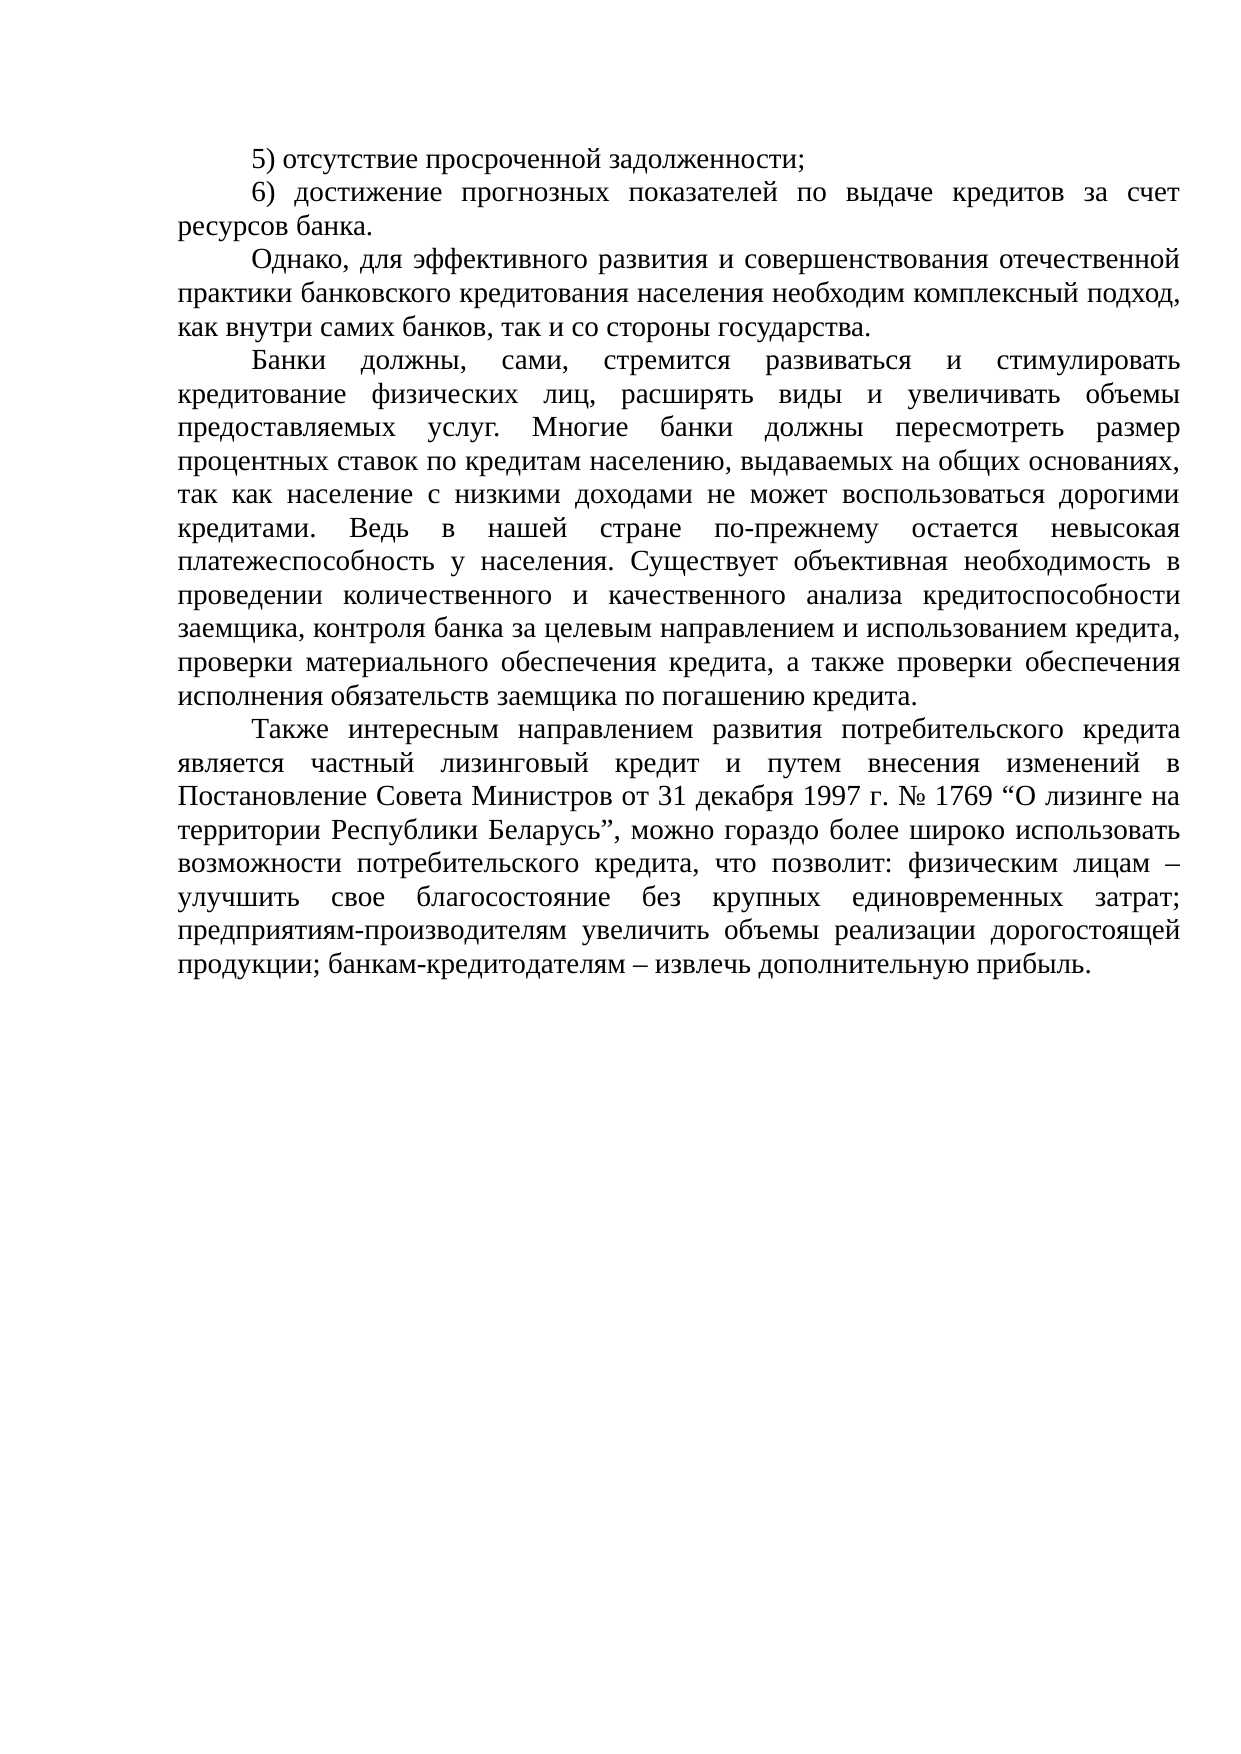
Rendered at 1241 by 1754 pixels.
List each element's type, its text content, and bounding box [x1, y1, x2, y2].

text 5) отсутствие просроченной задолженности; [177, 141, 1181, 174]
text 6) достижение прогнозных показателей по выдаче кредитов за счет ресурсов банка. [177, 174, 1181, 242]
text Однако, для эффективного развития и совершенствования отечественной практики банковского кредитования населения необходим комплексный подход, как внутри самих банков, так и со стороны государства. [177, 242, 1181, 342]
text Банки должны, сами, стремится развиваться и стимулировать кредитование физических лиц, расширять виды и увеличивать объемы предоставляемых услуг. Многие банки должны пересмотреть размер процентных ставок по кредитам населению, выдаваемых на общих основаниях, так как население с низкими доходами не может воспользоваться дорогими кредитами. Ведь в нашей стране по-прежнему остается невысокая платежеспособность у населения. Существует объективная необходимость в проведении количественного и качественного анализа кредитоспособности заемщика, контроля банка за целевым направлением и использованием кредита, проверки материального обеспечения кредита, а также проверки обеспечения исполнения обязательств заемщика по погашению кредита. [177, 342, 1181, 711]
text Также интересным направлением развития потребительского кредита является частный лизинговый кредит и путем внесения изменений в Постановление Совета Министров от 31 декабря . № 1769 “О лизинге на территории Республики Беларусь”, можно гораздо более широко использовать возможности потребительского кредита, что позволит: физическим лицам – улучшить свое благосостояние без крупных единовременных затрат; предприятиям-производителям увеличить объемы реализации дорогостоящей продукции; банкам-кредитодателям – извлечь дополнительную прибыль. [177, 711, 1181, 979]
